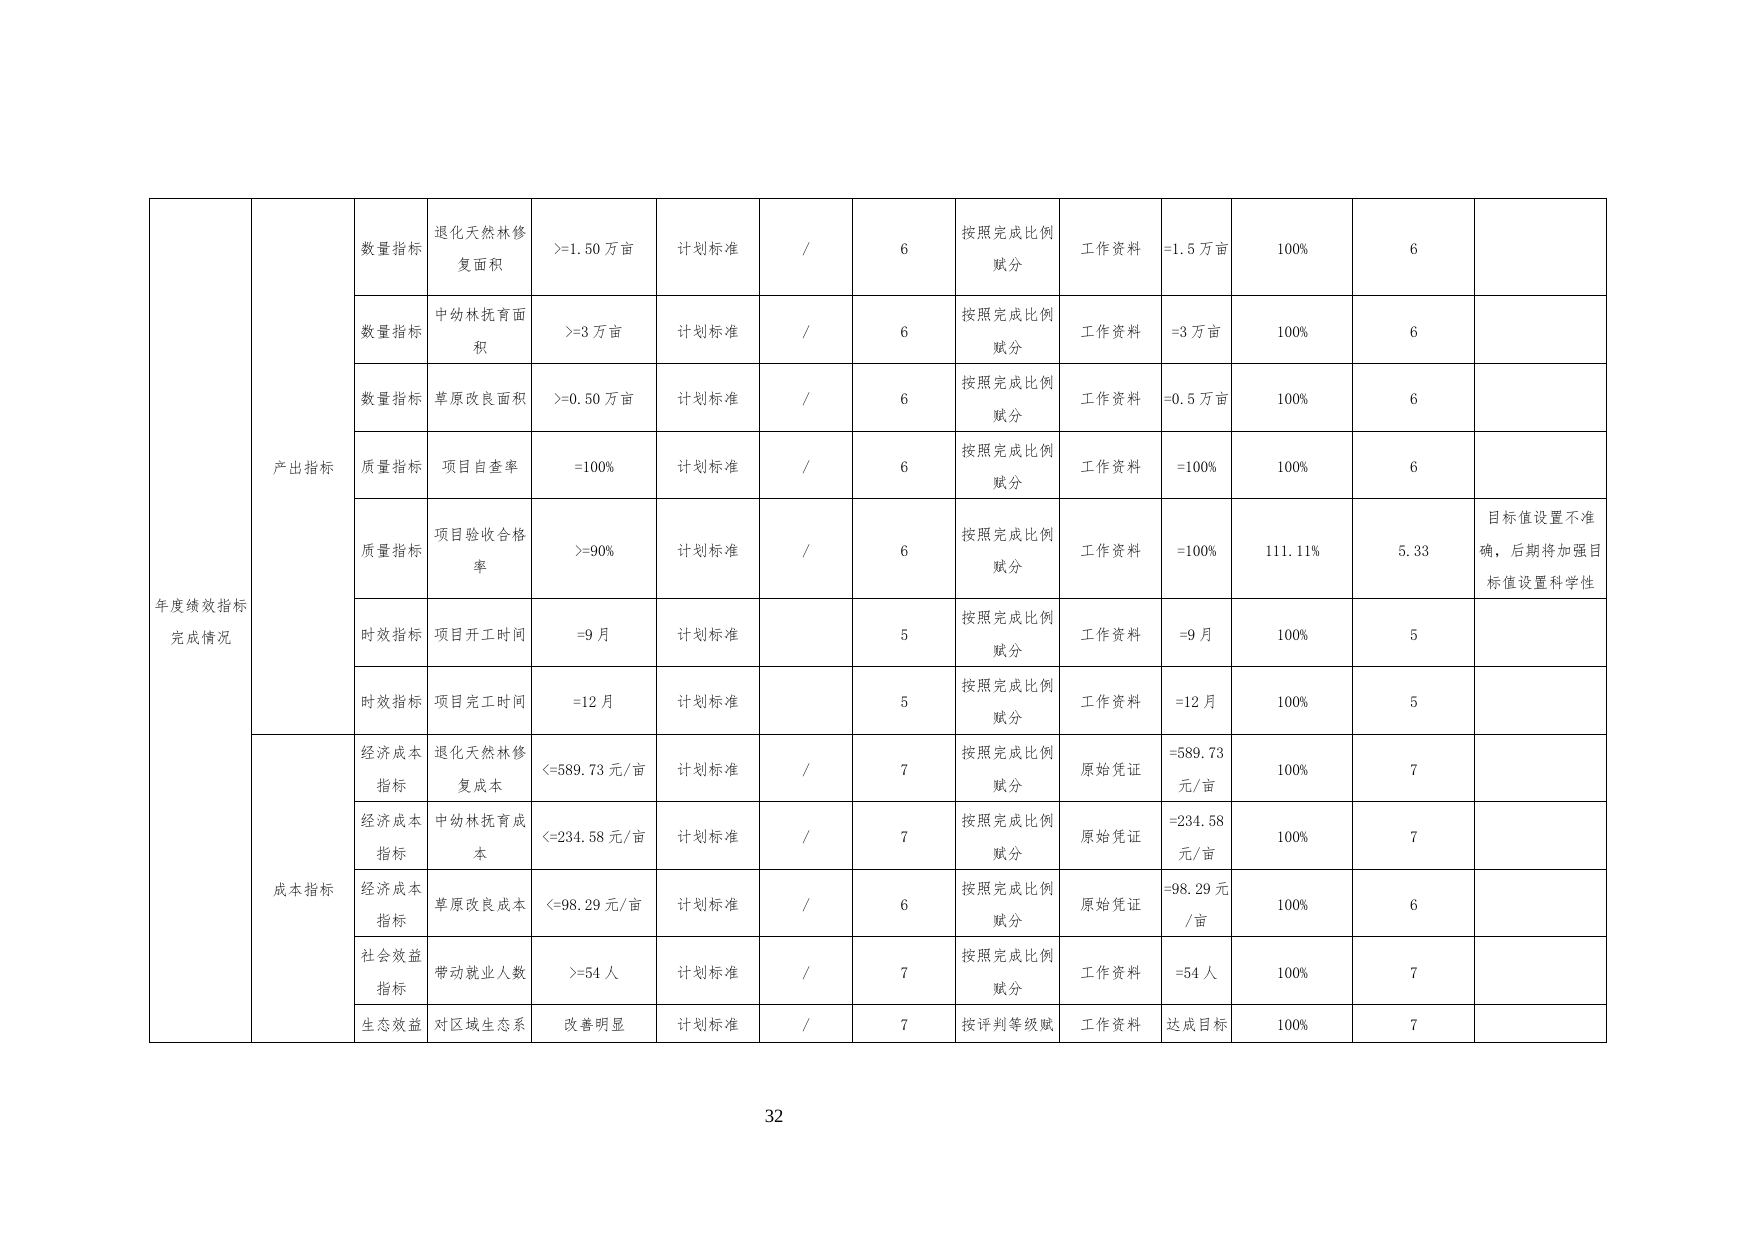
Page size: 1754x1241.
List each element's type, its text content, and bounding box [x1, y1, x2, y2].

table_cell =100% [532, 432, 656, 498]
table_cell 项目验收合格率 [428, 499, 531, 598]
table_cell =3万亩 [1162, 296, 1231, 363]
table_cell 5 [1353, 667, 1474, 733]
table_cell 按照完成比例赋分 [956, 667, 1059, 733]
table_cell [1475, 1005, 1606, 1042]
table_cell =1.5万亩 [1162, 199, 1231, 295]
table_cell 原始凭证 [1060, 735, 1161, 801]
table_cell 退化天然林修复成本 [428, 735, 531, 801]
table_cell 退化天然林修复面积 [428, 199, 531, 295]
table_cell 数量指标 [355, 364, 427, 431]
table_cell 时效指标 [355, 667, 427, 733]
table_cell 经济成本指标 [355, 870, 427, 936]
table_cell 年度绩效指标完成情况 [150, 199, 251, 1042]
table_cell 7 [853, 937, 955, 1004]
table_cell 带动就业人数 [428, 937, 531, 1004]
table_cell 5 [1353, 599, 1474, 666]
table_cell 按照完成比例赋分 [956, 296, 1059, 363]
table_cell 草原改良面积 [428, 364, 531, 431]
table_cell 计划标准 [657, 499, 759, 598]
table_cell 按照完成比例赋分 [956, 432, 1059, 498]
table_cell 改善明显 [532, 1005, 656, 1042]
table_cell =100% [1162, 499, 1231, 598]
table_cell <=98.29元/亩 [532, 870, 656, 936]
table_cell 原始凭证 [1060, 870, 1161, 936]
table_cell 按照完成比例赋分 [956, 599, 1059, 666]
table_cell 计划标准 [657, 432, 759, 498]
table_cell 7 [1353, 1005, 1474, 1042]
table_cell 计划标准 [657, 937, 759, 1004]
table_cell 原始凭证 [1060, 802, 1161, 869]
table_cell 100% [1232, 199, 1352, 295]
table_cell =234.58元/亩 [1162, 802, 1231, 869]
table_cell [1475, 735, 1606, 801]
table_cell 工作资料 [1060, 296, 1161, 363]
table_cell 100% [1232, 364, 1352, 431]
table_cell =98.29元/亩 [1162, 870, 1231, 936]
table_cell 6 [1353, 432, 1474, 498]
table_cell 100% [1232, 937, 1352, 1004]
table_cell >=1.50万亩 [532, 199, 656, 295]
table_cell 按评判等级赋分 [956, 1005, 1059, 1042]
table_cell [1475, 296, 1606, 363]
table_cell 对区域生态系统功能改善的促进作用 [428, 1005, 531, 1042]
table_cell =54人 [1162, 937, 1231, 1004]
table_cell 计划标准 [657, 364, 759, 431]
table_cell / [760, 199, 852, 295]
table_cell 质量指标 [355, 499, 427, 598]
table_cell 计划标准 [657, 802, 759, 869]
table_cell 项目完工时间 [428, 667, 531, 733]
table_cell 6 [1353, 870, 1474, 936]
table_cell <=234.58元/亩 [532, 802, 656, 869]
table_cell 数量指标 [355, 296, 427, 363]
table_cell [760, 667, 852, 733]
table_cell 草原改良成本 [428, 870, 531, 936]
table_cell =9月 [532, 599, 656, 666]
table_cell 工作资料 [1060, 599, 1161, 666]
table_cell 计划标准 [657, 1005, 759, 1042]
table_cell 7 [1353, 937, 1474, 1004]
table_cell 100% [1232, 870, 1352, 936]
table_cell 5 [853, 599, 955, 666]
table_cell 项目开工时间 [428, 599, 531, 666]
table_cell 计划标准 [657, 735, 759, 801]
table_cell 7 [853, 802, 955, 869]
table_cell >=90% [532, 499, 656, 598]
table_cell [1475, 432, 1606, 498]
table_cell 计划标准 [657, 199, 759, 295]
table_cell / [760, 364, 852, 431]
table_cell / [760, 870, 852, 936]
table_cell 质量指标 [355, 432, 427, 498]
table_cell 100% [1232, 1005, 1352, 1042]
table_cell 100% [1232, 432, 1352, 498]
table_cell [1475, 937, 1606, 1004]
table_cell >=0.50万亩 [532, 364, 656, 431]
table_cell 目标值设置不准确，后期将加强目标值设置科学性 [1475, 499, 1606, 598]
table_cell / [760, 499, 852, 598]
table_cell 时效指标 [355, 599, 427, 666]
table_cell [1475, 802, 1606, 869]
table_cell 经济成本指标 [355, 735, 427, 801]
table_cell 经济成本指标 [355, 802, 427, 869]
table_cell 100% [1232, 735, 1352, 801]
table_cell 生态效益指标 [355, 1005, 427, 1042]
table_cell 7 [853, 735, 955, 801]
table_cell 6 [853, 199, 955, 295]
table_cell 7 [1353, 735, 1474, 801]
table_cell <=589.73元/亩 [532, 735, 656, 801]
table_cell 计划标准 [657, 599, 759, 666]
table_cell 社会效益指标 [355, 937, 427, 1004]
table_cell 工作资料 [1060, 499, 1161, 598]
table_cell =12月 [1162, 667, 1231, 733]
table_cell 工作资料 [1060, 1005, 1161, 1042]
table_cell 项目自查率 [428, 432, 531, 498]
table_cell 6 [853, 364, 955, 431]
table_cell 产出指标 [252, 199, 354, 733]
table_cell 工作资料 [1060, 667, 1161, 733]
table_cell [1475, 870, 1606, 936]
table_cell 中幼林抚育面积 [428, 296, 531, 363]
table_cell 7 [1353, 802, 1474, 869]
table_cell [1475, 199, 1606, 295]
table_cell 5 [853, 667, 955, 733]
table_cell / [760, 296, 852, 363]
table_cell 按照完成比例赋分 [956, 364, 1059, 431]
table_cell 100% [1232, 599, 1352, 666]
table_cell 100% [1232, 296, 1352, 363]
table_cell 111.11% [1232, 499, 1352, 598]
table_cell 6 [853, 499, 955, 598]
table_cell 7 [853, 1005, 955, 1042]
table_cell =100% [1162, 432, 1231, 498]
table_cell 6 [853, 296, 955, 363]
table_cell 按照完成比例赋分 [956, 735, 1059, 801]
table_cell 工作资料 [1060, 364, 1161, 431]
table_cell 计划标准 [657, 667, 759, 733]
table_cell 100% [1232, 802, 1352, 869]
table_cell [760, 599, 852, 666]
table_cell / [760, 802, 852, 869]
table_cell 计划标准 [657, 870, 759, 936]
table_cell 6 [853, 870, 955, 936]
table_cell >=3万亩 [532, 296, 656, 363]
table_cell 6 [853, 432, 955, 498]
table_cell 中幼林抚育成本 [428, 802, 531, 869]
table_cell / [760, 1005, 852, 1042]
table_cell 成本指标 [252, 735, 354, 1042]
table_cell 5.33 [1353, 499, 1474, 598]
table_cell =12月 [532, 667, 656, 733]
table_cell 按照完成比例赋分 [956, 937, 1059, 1004]
table_cell 数量指标 [355, 199, 427, 295]
table_cell 按照完成比例赋分 [956, 199, 1059, 295]
table_cell [1475, 599, 1606, 666]
table_cell / [760, 432, 852, 498]
table_cell 按照完成比例赋分 [956, 802, 1059, 869]
table_cell [1475, 667, 1606, 733]
table_cell 工作资料 [1060, 432, 1161, 498]
table_cell 达成目标 [1162, 1005, 1231, 1042]
table_cell / [760, 937, 852, 1004]
table_cell 100% [1232, 667, 1352, 733]
table_cell 6 [1353, 199, 1474, 295]
table_cell [1475, 364, 1606, 431]
table_cell =589.73元/亩 [1162, 735, 1231, 801]
table_cell 工作资料 [1060, 937, 1161, 1004]
table_cell 按照完成比例赋分 [956, 870, 1059, 936]
table_cell =0.5万亩 [1162, 364, 1231, 431]
table_cell / [760, 735, 852, 801]
table_cell 按照完成比例赋分 [956, 499, 1059, 598]
table_cell >=54人 [532, 937, 656, 1004]
table_cell 计划标准 [657, 296, 759, 363]
table_cell 6 [1353, 364, 1474, 431]
table_cell 工作资料 [1060, 199, 1161, 295]
table_cell 6 [1353, 296, 1474, 363]
table_cell =9月 [1162, 599, 1231, 666]
